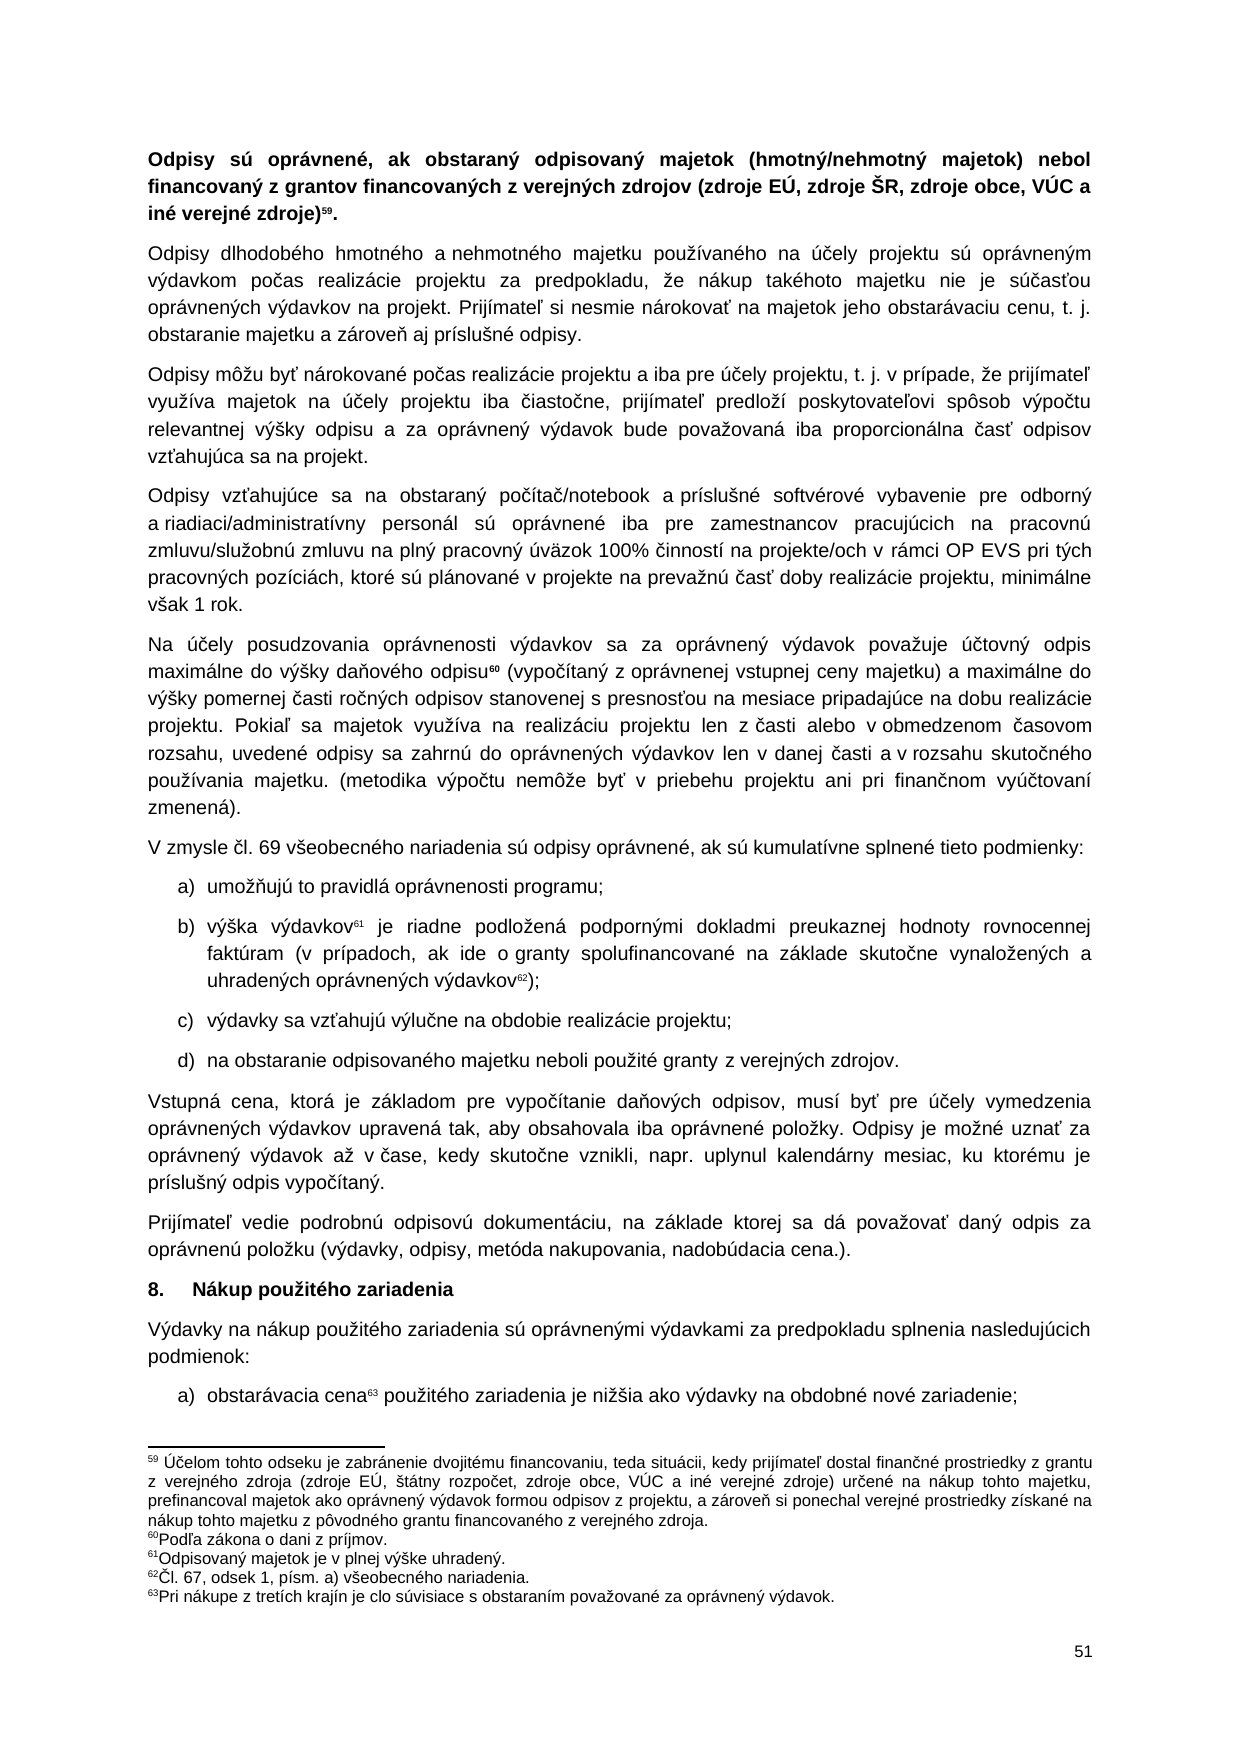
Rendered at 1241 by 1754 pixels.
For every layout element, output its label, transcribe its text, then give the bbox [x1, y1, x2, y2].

text Odpisy vzťahujúce sa na obstaraný počítač/notebook a príslušné softvérové vybavenie pre odborný a riadiaci/administratívny personál sú oprávnené iba pre zamestnancov pracujúcich na pracovnú zmluvu/služobnú zmluvu na plný pracovný úväzok 100% činností na projekte/och v rámci OP EVS pri tých pracovných pozíciách, ktoré sú plánované v projekte na prevažnú časť doby realizácie projektu, minimálne však 1 rok. [148, 484, 1092, 616]
text Prijímateľ vedie podrobnú odpisovú dokumentáciu, na základe ktorej sa dá považovať daný odpis za oprávnenú položku (výdavky, odpisy, metóda nakupovania, nadobúdacia cena.). [148, 1211, 1092, 1261]
text V zmysle čl. 69 všeobecného nariadenia sú odpisy oprávnené, ak sú kumulatívne splnené tieto podmienky: [148, 836, 1092, 858]
text Odpisy dlhodobého hmotného a nehmotného majetku používaného na účely projektu sú oprávneným výdavkom počas realizácie projektu za predpokladu, že nákup takéhoto majetku nie je súčasťou oprávnených výdavkov na projekt. Prijímateľ si nesmie nárokovať na majetok jeho obstarávaciu cenu, t. j. obstaranie majetku a zároveň aj príslušné odpisy. [148, 242, 1092, 346]
text Vstupná cena, ktorá je základom pre vypočítanie daňových odpisov, musí byť pre účely vymedzenia oprávnených výdavkov upravená tak, aby obsahovala iba oprávnené položky. Odpisy je možné uznať za oprávnený výdavok až v čase, kedy skutočne vznikli, napr. uplynul kalendárny mesiac, ku ktorému je príslušný odpis vypočítaný. [148, 1089, 1092, 1194]
text Výdavky na nákup použitého zariadenia sú oprávnenými výdavkami za predpokladu splnenia nasledujúcich podmienok: [148, 1317, 1092, 1367]
list na obstaranie odpisovaného majetku neboli použité granty z verejných zdrojov. [177, 1049, 1092, 1071]
list výdavky sa vzťahujú výlučne na obdobie realizácie projektu; [177, 1009, 1092, 1032]
list výška výdavkov je riadne podložená podpornými dokladmi preukaznej hodnoty rovnocennej faktúram (v prípadoch, ak ide o granty spolufinancované na základe skutočne vynaložených a uhradených oprávnených výdavkov); [177, 915, 1092, 992]
text Odpisy sú oprávnené, ak obstaraný odpisovaný majetok (hmotný/nehmotný majetok) nebol financovaný z grantov financovaných z verejných zdrojov (zdroje EÚ, zdroje ŠR, zdroje obce, VÚC a iné verejné zdroje). [148, 148, 1092, 225]
list umožňujú to pravidlá oprávnenosti programu; [177, 875, 1092, 898]
list obstarávacia cena použitého zariadenia je nižšia ako výdavky na obdobné nové zariadenie; [177, 1384, 1092, 1407]
text Odpisy môžu byť nárokované počas realizácie projektu a iba pre účely projektu, t. j. v prípade, že prijímateľ využíva majetok na účely projektu iba čiastočne, prijímateľ predloží poskytovateľovi spôsob výpočtu relevantnej výšky odpisu a za oprávnený výdavok bude považovaná iba proporcionálna časť odpisov vzťahujúca sa na projekt. [148, 363, 1092, 467]
text Na účely posudzovania oprávnenosti výdavkov sa za oprávnený výdavok považuje účtovný odpis maximálne do výšky daňového odpisu (vypočítaný z oprávnenej vstupnej ceny majetku) a maximálne do výšky pomernej časti ročných odpisov stanovenej s presnosťou na mesiace pripadajúce na dobu realizácie projektu. Pokiaľ sa majetok využíva na realizáciu projektu len z časti alebo v obmedzenom časovom rozsahu, uvedené odpisy sa zahrnú do oprávnených výdavkov len v danej časti a v rozsahu skutočného používania majetku. (metodika výpočtu nemôže byť v priebehu projektu ani pri finančnom vyúčtovaní zmenená). [148, 633, 1092, 818]
list Nákup použitého zariadenia [148, 1278, 1092, 1300]
